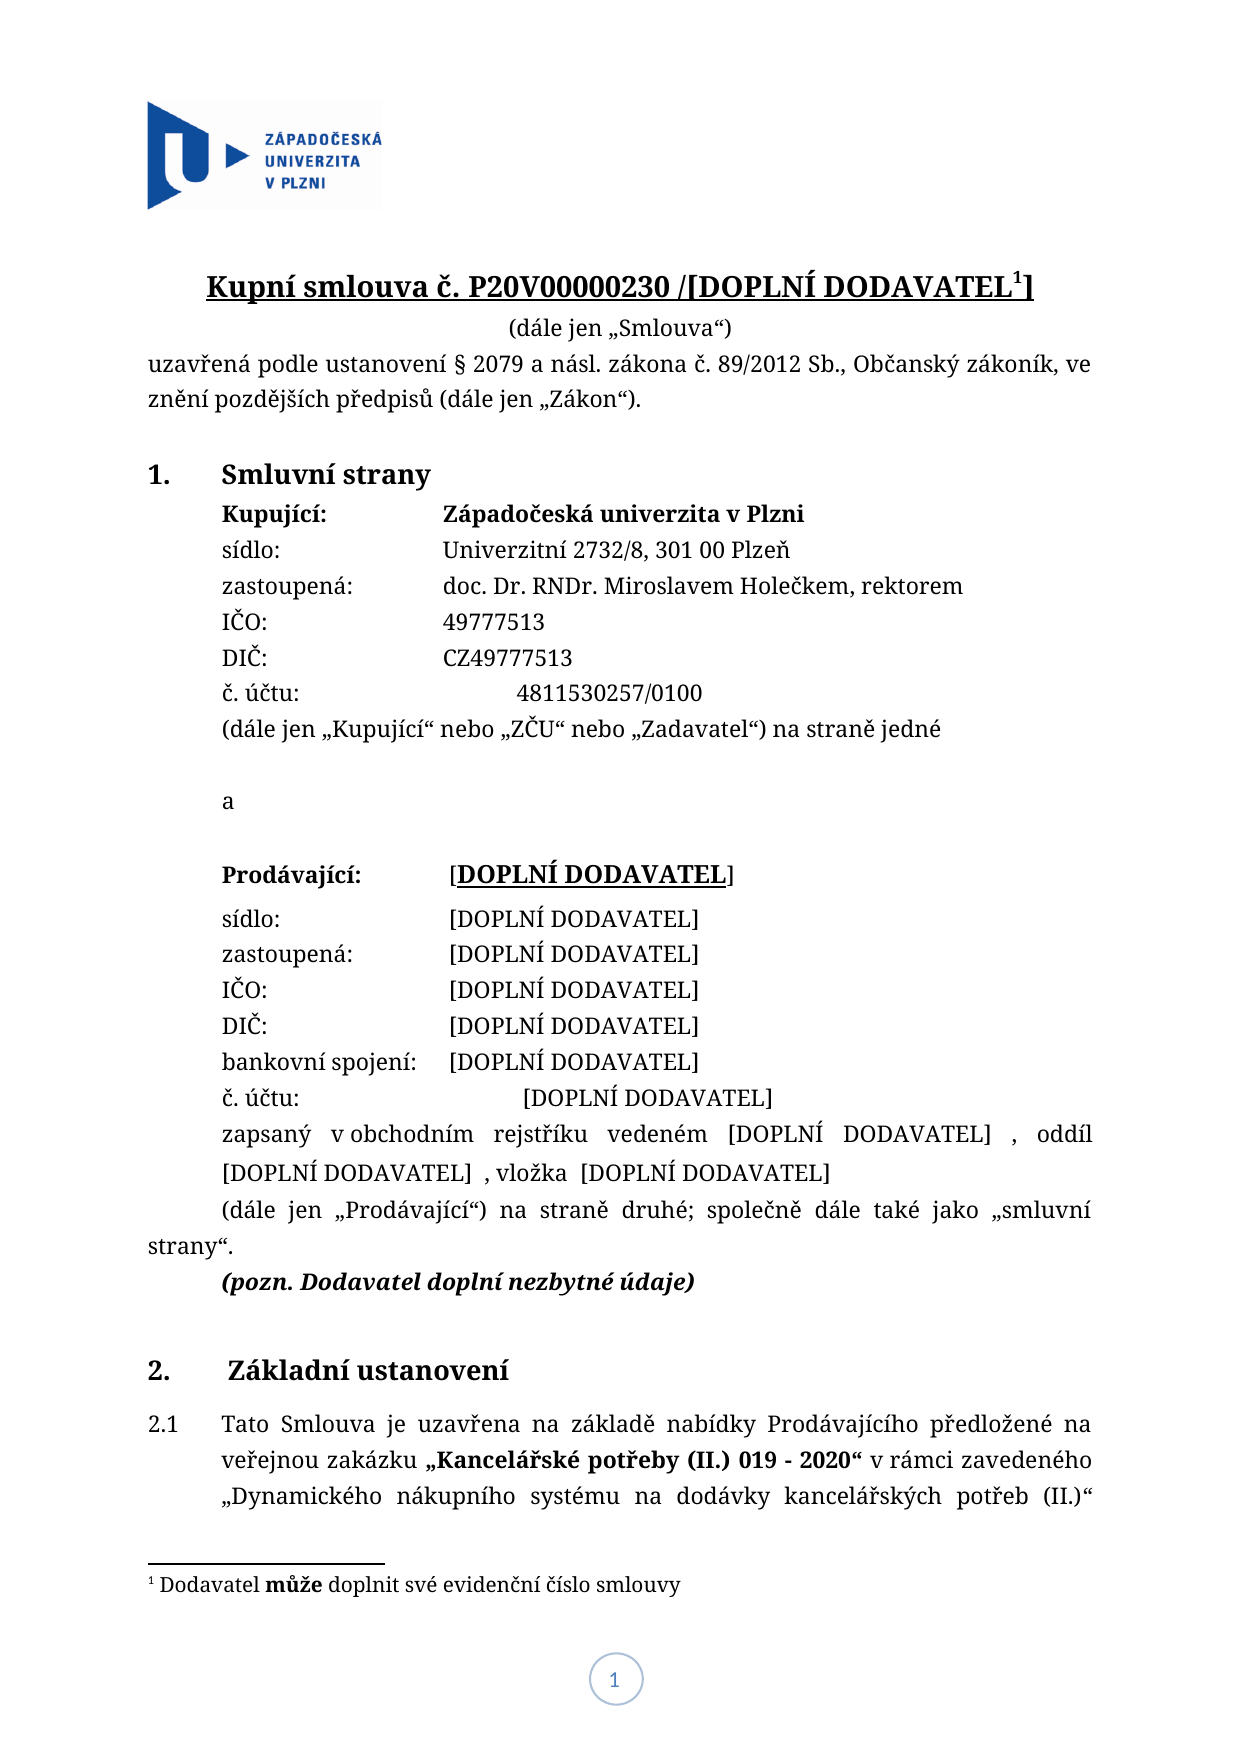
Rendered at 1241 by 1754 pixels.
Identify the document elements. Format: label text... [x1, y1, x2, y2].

text Prodávající: [DOPLNÍ DODAVATEL] [148, 857, 1092, 891]
text (pozn. Dodavatel doplní nezbytné údaje) [148, 1266, 1092, 1297]
text bankovní spojení: [DOPLNÍ DODAVATEL] [148, 1046, 1092, 1077]
text Kupní smlouva č. P20V00000230 /[DOPLNÍ DODAVATEL] [148, 266, 1092, 306]
text zastoupená: [DOPLNÍ DODAVATEL] [222, 938, 1092, 970]
text IČO: 49777513 [222, 606, 1092, 637]
text č. účtu: 4811530257/0100 [222, 677, 1092, 709]
text zapsaný v obchodním rejstříku vedeném [DOPLNÍ DODAVATEL] , oddíl [DOPLNÍ DODAVATEL] , vložka [DOPLNÍ DODAVATEL] [222, 1118, 1092, 1188]
text IČO: [DOPLNÍ DODAVATEL] [222, 974, 1092, 1006]
text sídlo: Univerzitní 2732/8, 301 00 Plzeň [222, 534, 1092, 565]
text DIČ: CZ49777513 [222, 641, 1092, 673]
text zastoupená: doc. Dr. RNDr. Miroslavem Holečkem, rektorem [222, 569, 1092, 601]
text (dále jen „Kupující“ nebo „ZČU“ nebo „Zadavatel“) na straně jedné [222, 713, 1092, 744]
text č. účtu: [DOPLNÍ DODAVATEL] [222, 1082, 1092, 1113]
text (dále jen „Smlouva“) [148, 312, 1092, 343]
text (dále jen „Prodávající“) na straně druhé; společně dále také jako „smluvní strany“. [148, 1194, 1092, 1261]
picture [147, 101, 382, 210]
text a [222, 785, 1092, 816]
text 2. Základní ustanovení [148, 1351, 1092, 1388]
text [148, 1408, 1092, 1512]
text uzavřená podle ustanovení § 2079 a násl. zákona č. 89/2012 Sb., Občanský zákoník, ve znění pozdějších předpisů (dále jen „Zákon“). [148, 347, 1092, 415]
text Kupující: Západočeská univerzita v Plzni [222, 498, 1092, 529]
text 1. Smluvní strany [148, 455, 1092, 492]
text DIČ: [DOPLNÍ DODAVATEL] [222, 1010, 1092, 1042]
text sídlo: [DOPLNÍ DODAVATEL] [222, 902, 1092, 934]
